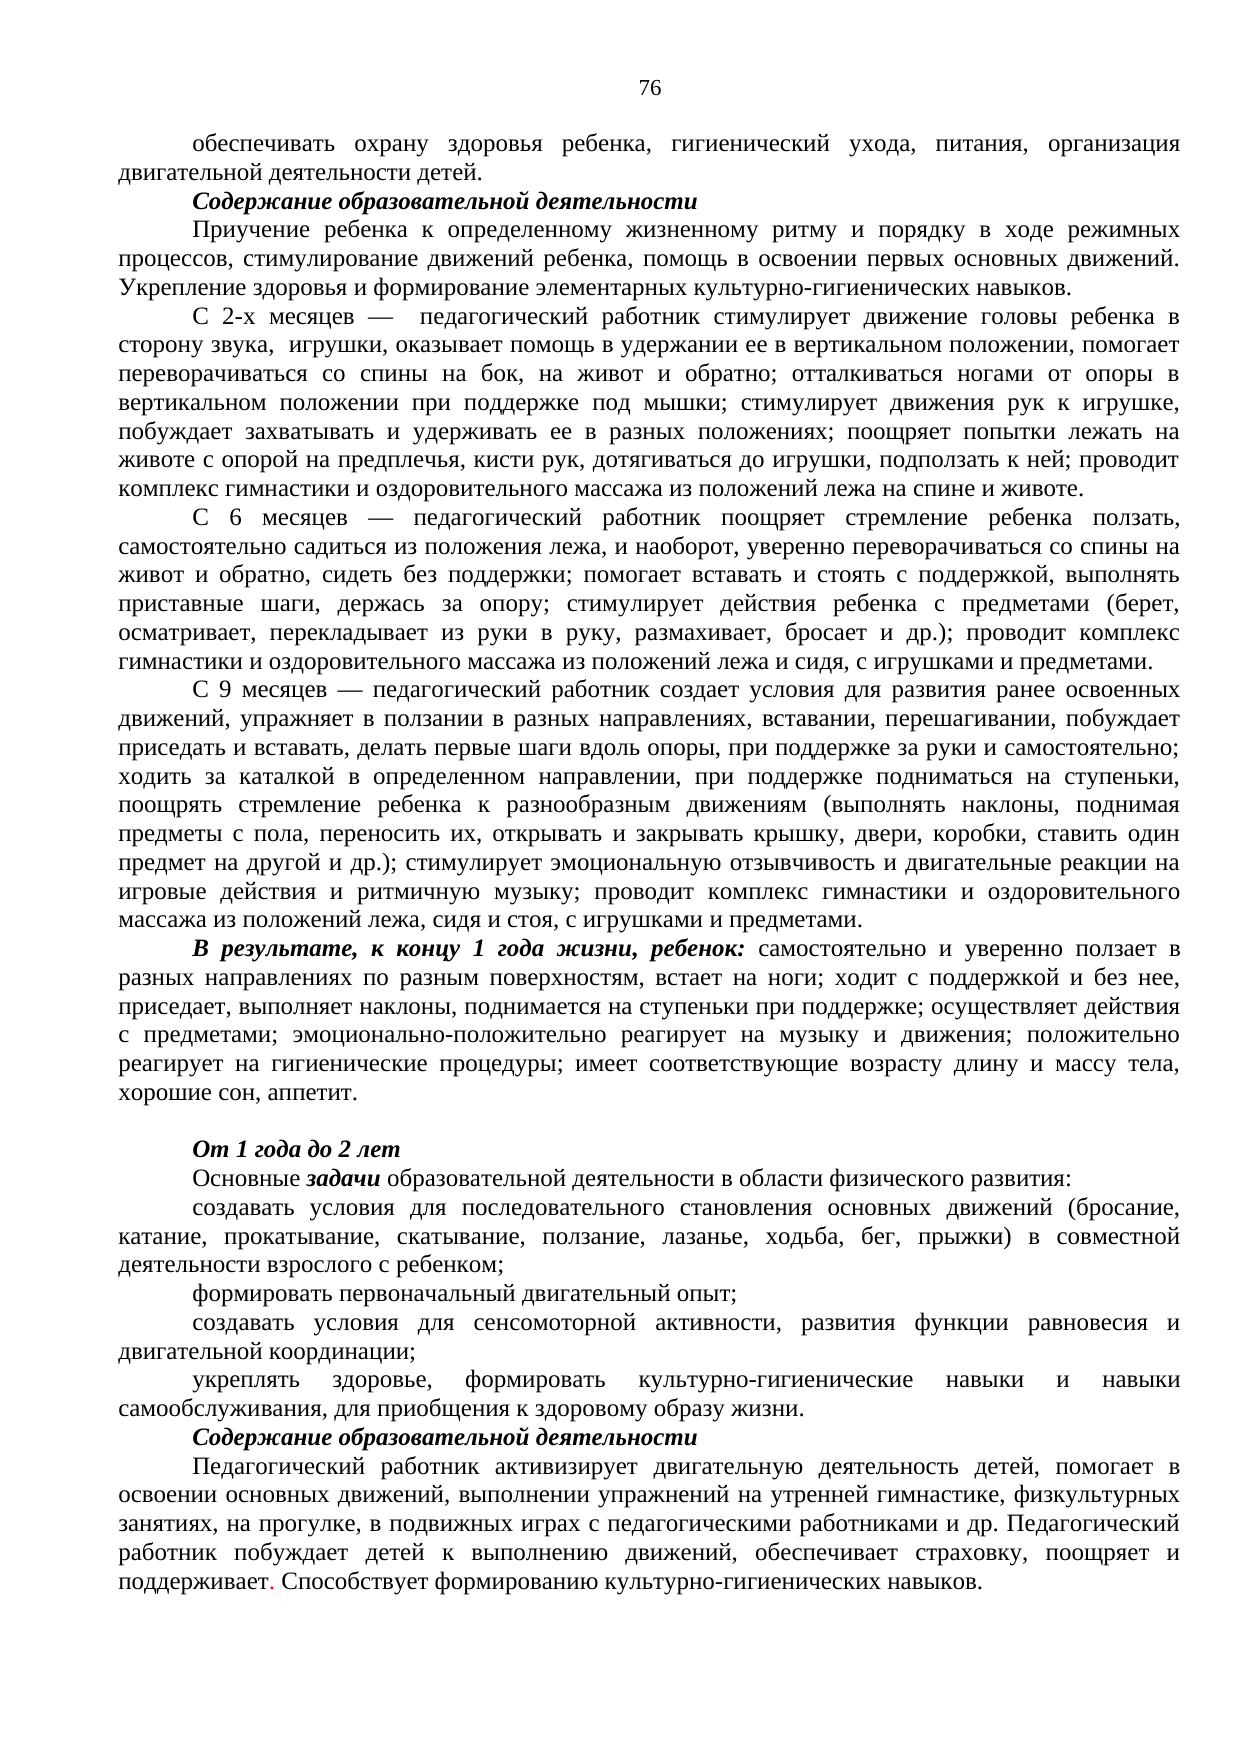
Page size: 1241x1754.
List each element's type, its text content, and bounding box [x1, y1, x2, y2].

text В результате, к концу 1 года жизни, ребенок: самостоятельно и уверенно ползает в разных направлениях по разным поверхностям, встает на ноги; ходит с поддержкой и без нее, приседает, выполняет наклоны, поднимается на ступеньки при поддержке; осуществляет действия с предметами; эмоционально-положительно реагирует на музыку и движения; положительно реагирует на гигиенические процедуры; имеет соответствующие возрасту длину и массу тела, хорошие сон, аппетит. [118, 933, 1181, 1106]
text формировать первоначальный двигательный опыт; [118, 1278, 1181, 1307]
text Содержание образовательной деятельности [118, 1422, 1181, 1451]
text укреплять здоровье, формировать культурно-гигиенические навыки и навыки самообслуживания, для приобщения к здоровому образу жизни. [118, 1364, 1181, 1422]
text От 1 года до 2 лет [118, 1134, 1181, 1163]
text С 9 месяцев — педагогический работник создает условия для развития ранее освоенных движений, упражняет в ползании в разных направлениях, вставании, перешагивании, побуждает приседать и вставать, делать первые шаги вдоль опоры, при поддержке за руки и самостоятельно; ходить за каталкой в определенном направлении, при поддержке подниматься на ступеньки, поощрять стремление ребенка к разнообразным движениям (выполнять наклоны, поднимая предметы с пола, переносить их, открывать и закрывать крышку, двери, коробки, ставить один предмет на другой и др.); стимулирует эмоциональную отзывчивость и двигательные реакции на игровые действия и ритмичную музыку; проводит комплекс гимнастики и оздоровительного массажа из положений лежа, сидя и стоя, с игрушками и предметами. [118, 674, 1181, 933]
text обеспечивать охрану здоровья ребенка, гигиенический ухода, питания, организация двигательной деятельности детей. [118, 128, 1181, 186]
text создавать условия для последовательного становления основных движений (бросание, катание, прокатывание, скатывание, ползание, лазанье, ходьба, бег, прыжки) в совместной деятельности взрослого с ребенком; [118, 1192, 1181, 1278]
text С 6 месяцев — педагогический работник поощряет стремление ребенка ползать, самостоятельно садиться из положения лежа, и наоборот, уверенно переворачиваться со спины на живот и обратно, сидеть без поддержки; помогает вставать и стоять с поддержкой, выполнять приставные шаги, держась за опору; стимулирует действия ребенка с предметами (берет, осматривает, перекладывает из руки в руку, размахивает, бросает и др.); проводит комплекс гимнастики и оздоровительного массажа из положений лежа и сидя, с игрушками и предметами. [118, 502, 1181, 674]
text Приучение ребенка к определенному жизненному ритму и порядку в ходе режимных процессов, стимулирование движений ребенка, помощь в освоении первых основных движений. Укрепление здоровья и формирование элементарных культурно-гигиенических навыков. [118, 214, 1181, 301]
text С 2-х месяцев — педагогический работник стимулирует движение головы ребенка в сторону звука, игрушки, оказывает помощь в удержании ее в вертикальном положении, помогает переворачиваться со спины на бок, на живот и обратно; отталкиваться ногами от опоры в вертикальном положении при поддержке под мышки; стимулирует движения рук к игрушке, побуждает захватывать и удерживать ее в разных положениях; поощряет попытки лежать на животе с опорой на предплечья, кисти рук, дотягиваться до игрушки, подползать к ней; проводит комплекс гимнастики и оздоровительного массажа из положений лежа на спине и животе. [118, 301, 1181, 502]
text Основные задачи образовательной деятельности в области физического развития: [118, 1163, 1181, 1192]
text создавать условия для сенсомоторной активности, развития функции равновесия и двигательной координации; [118, 1307, 1181, 1364]
text Педагогический работник активизирует двигательную деятельность детей, помогает в освоении основных движений, выполнении упражнений на утренней гимнастике, физкультурных занятиях, на прогулке, в подвижных играх с педагогическими работниками и др. Педагогический работник побуждает детей к выполнению движений, обеспечивает страховку, поощряет и поддерживает. Способствует формированию культурно-гигиенических навыков. [118, 1451, 1181, 1594]
text Содержание образовательной деятельности [118, 186, 1181, 214]
